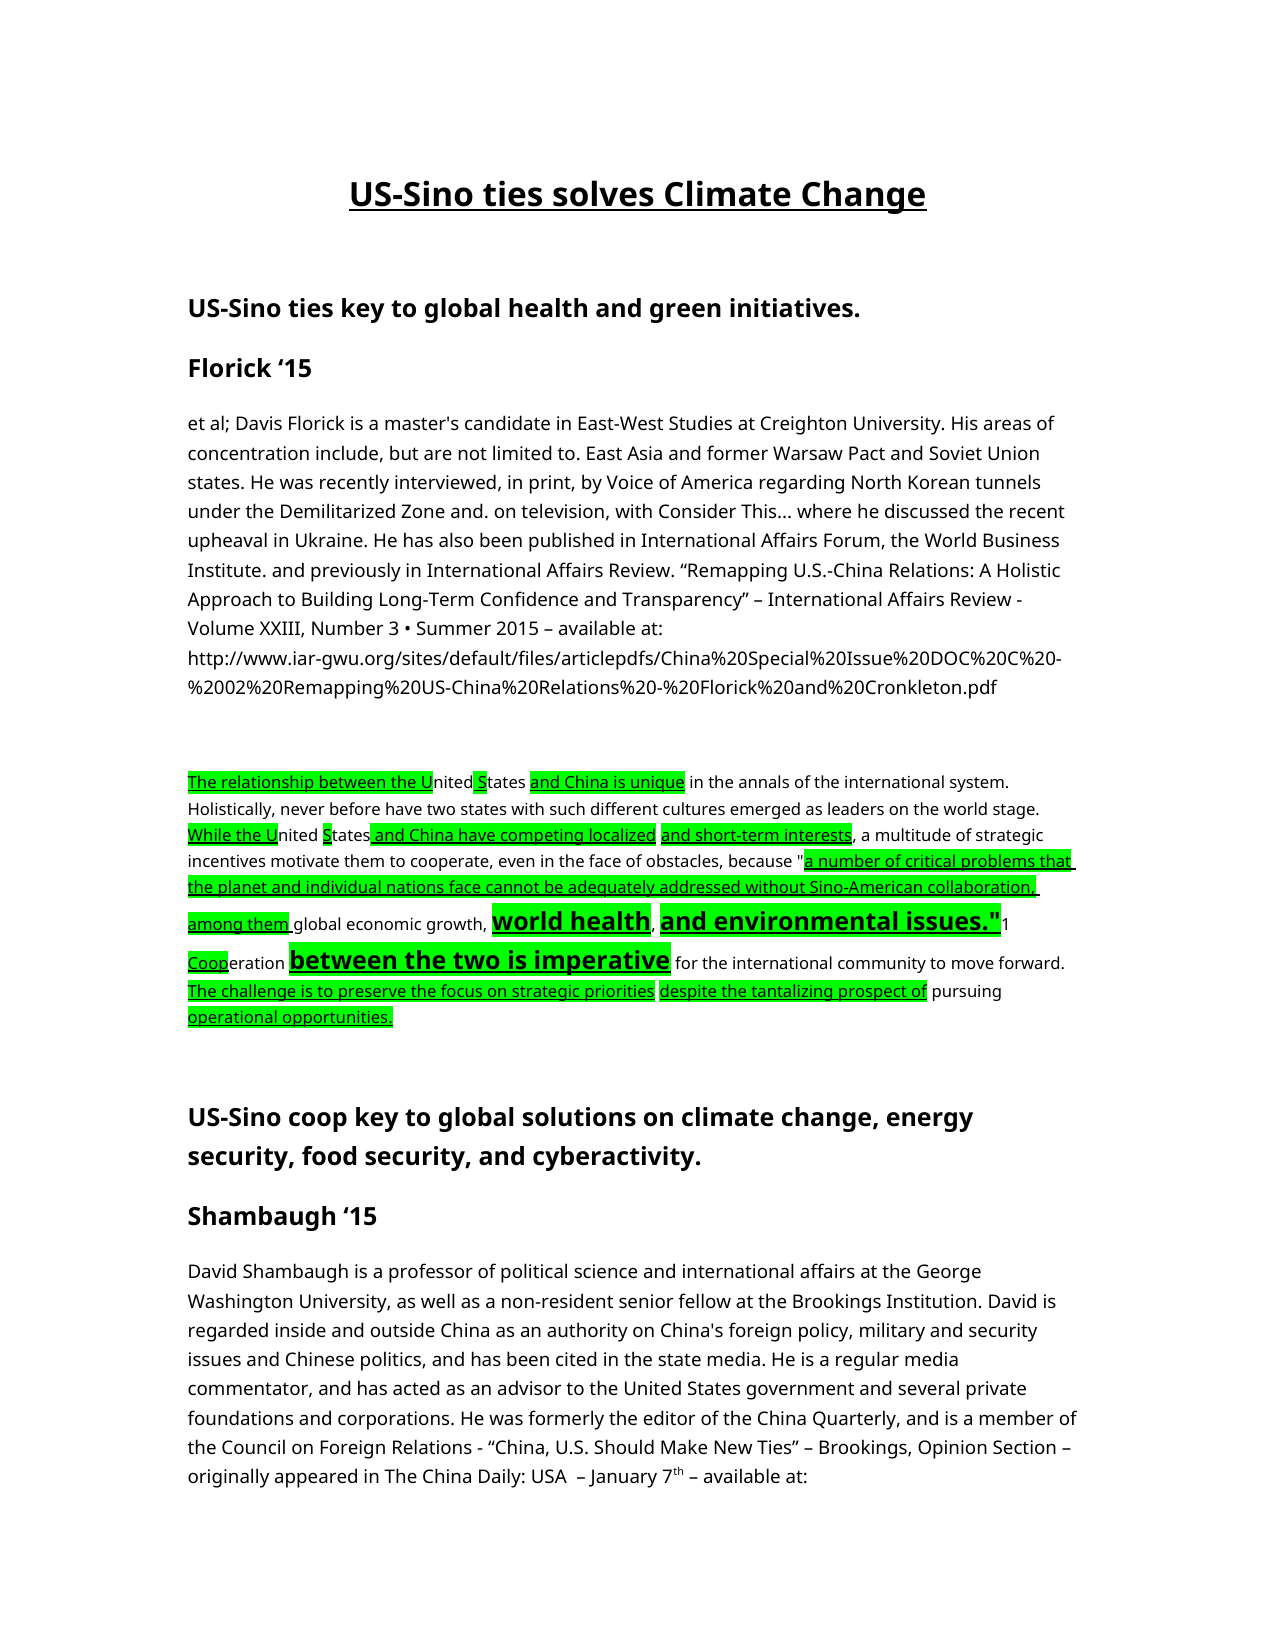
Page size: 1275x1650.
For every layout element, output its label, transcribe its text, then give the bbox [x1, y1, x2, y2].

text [187, 1259, 1087, 1489]
subtitle US-Sino ties solves Climate Change [187, 171, 1087, 216]
subtitle US-Sino ties key to global health and green initiatives. [187, 291, 1087, 325]
text Shambaugh ‘15 [187, 1199, 1087, 1233]
text The relationship between the United States and China is unique in the annals of the international system. Holistically, never before have two states with such different cultures emerged as leaders on the world stage. While the United States and China have competing localized and short-term interests, a multitude of strategic incentives motivate them to cooperate, even in the face of obstacles, because "a number of critical problems that the planet and individual nations face cannot be adequately addressed without Sino-American collaboration, among them global economic growth, world health, and environmental issues."1 Cooperation between the two is imperative for the international community to move forward. The challenge is to preserve the focus on strategic priorities despite the tantalizing prospect of pursuing operational opportunities. [187, 771, 1087, 1028]
subtitle US-Sino coop key to global solutions on climate change, energy security, food security, and cyberactivity. [187, 1099, 1087, 1173]
text Florick ‘15 [187, 351, 1087, 385]
text et al; Davis Florick is a master's candidate in East-West Studies at Creighton University. His areas of concentration include, but are not limited to. East Asia and former Warsaw Pact and Soviet Union states. He was recently interviewed, in print, by Voice of America regarding North Korean tunnels under the Demilitarized Zone and. on television, with Consider This... where he discussed the recent upheaval in Ukraine. He has also been published in International Affairs Forum, the World Business Institute. and previously in International Affairs Review. “Remapping U.S.-China Relations: A Holistic Approach to Building Long-Term Confidence and Transparency” – International Affairs Review - Volume XXIII, Number 3 • Summer 2015 – available at: http://www.iar-gwu.org/sites/default/files/articlepdfs/China%20Special%20Issue%20DOC%20C%20-%2002%20Remapping%20US-China%20Relations%20-%20Florick%20and%20Cronkleton.pdf [187, 411, 1087, 700]
